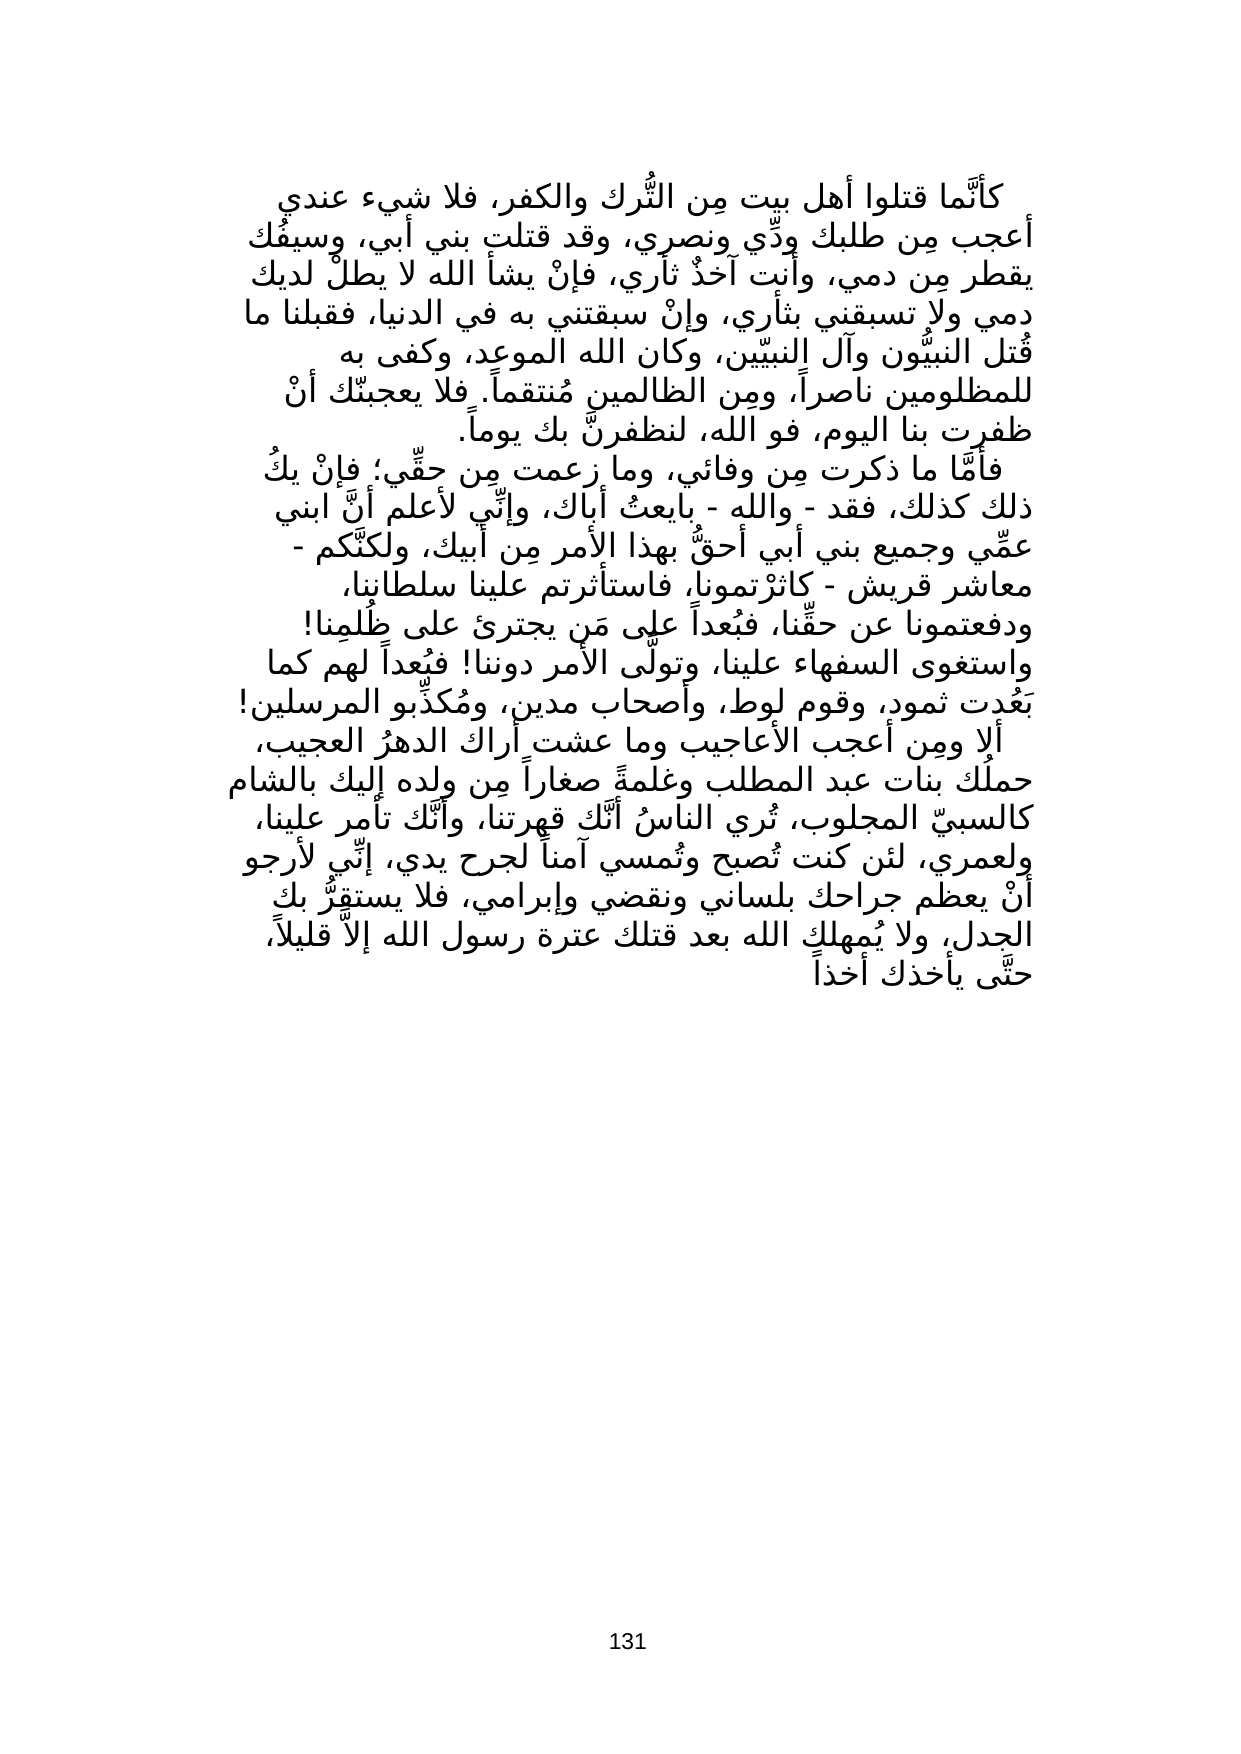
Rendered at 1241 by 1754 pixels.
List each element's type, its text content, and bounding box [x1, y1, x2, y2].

text ألا ومِن أعجب الأعاجيب وما عشت أراك الدهرُ العجيب، حملُك بنات عبد المطلب وغلمةً صغاراً مِن ولده إليك بالشام كالسبيّ المجلوب، تُري الناسُ أنَّك قهرتنا، وأنَّك تأمر علينا، ولعمري، لئن كنت تُصبح وتُمسي آمناً لجرح يدي، إنِّي لأرجو أنْ يعظم جراحك بلساني ونقضي وإبرامي، فلا يستقرُّ بك الجدل، ولا يُمهلك الله بعد قتلك عترة رسول الله إلاَّ قليلاً، حتَّى يأخذك أخذاً [222, 721, 1033, 993]
text فأمَّا ما ذكرت مِن وفائي، وما زعمت مِن حقِّي؛ فإنْ يكُ ذلك كذلك، فقد - والله - بايعتُ أباك، وإنِّي لأعلم أنَّ ابني عمِّي وجميع بني أبي أحقُّ بهذا الأمر مِن أبيك، ولكنَّكم - معاشر قريش - كاثرْتمونا، فاستأثرتم علينا سلطاننا، ودفعتمونا عن حقِّنا، فبُعداً على مَن يجترئ على ظُلمِنا! واستغوى السفهاء علينا، وتولَّى الأمر دوننا! فبُعداً لهم كما بَعُدت ثمود، وقوم لوط، وأصحاب مدين، ومُكذِّبو المرسلين! [222, 449, 1033, 721]
text كأنَّما قتلوا أهل بيت مِن التُّرك والكفر، فلا شيء عندي أعجب مِن طلبك ودِّي ونصري، وقد قتلت بني أبي، وسيفُك يقطر مِن دمي، وأنت آخذٌ ثأري، فإنْ يشأ الله لا يطلْ لديك دمي ولا تسبقني بثأري، وإنْ سبقتني به في الدنيا، فقبلنا ما قُتل النبيُّون وآل النبيّين، وكان الله الموعد، وكفى به للمظلومين ناصراً، ومِن الظالمين مُنتقماً. فلا يعجبنّك أنْ ظفرت بنا اليوم، فو الله، لنظفرنَّ بك يوماً. [222, 177, 1033, 449]
